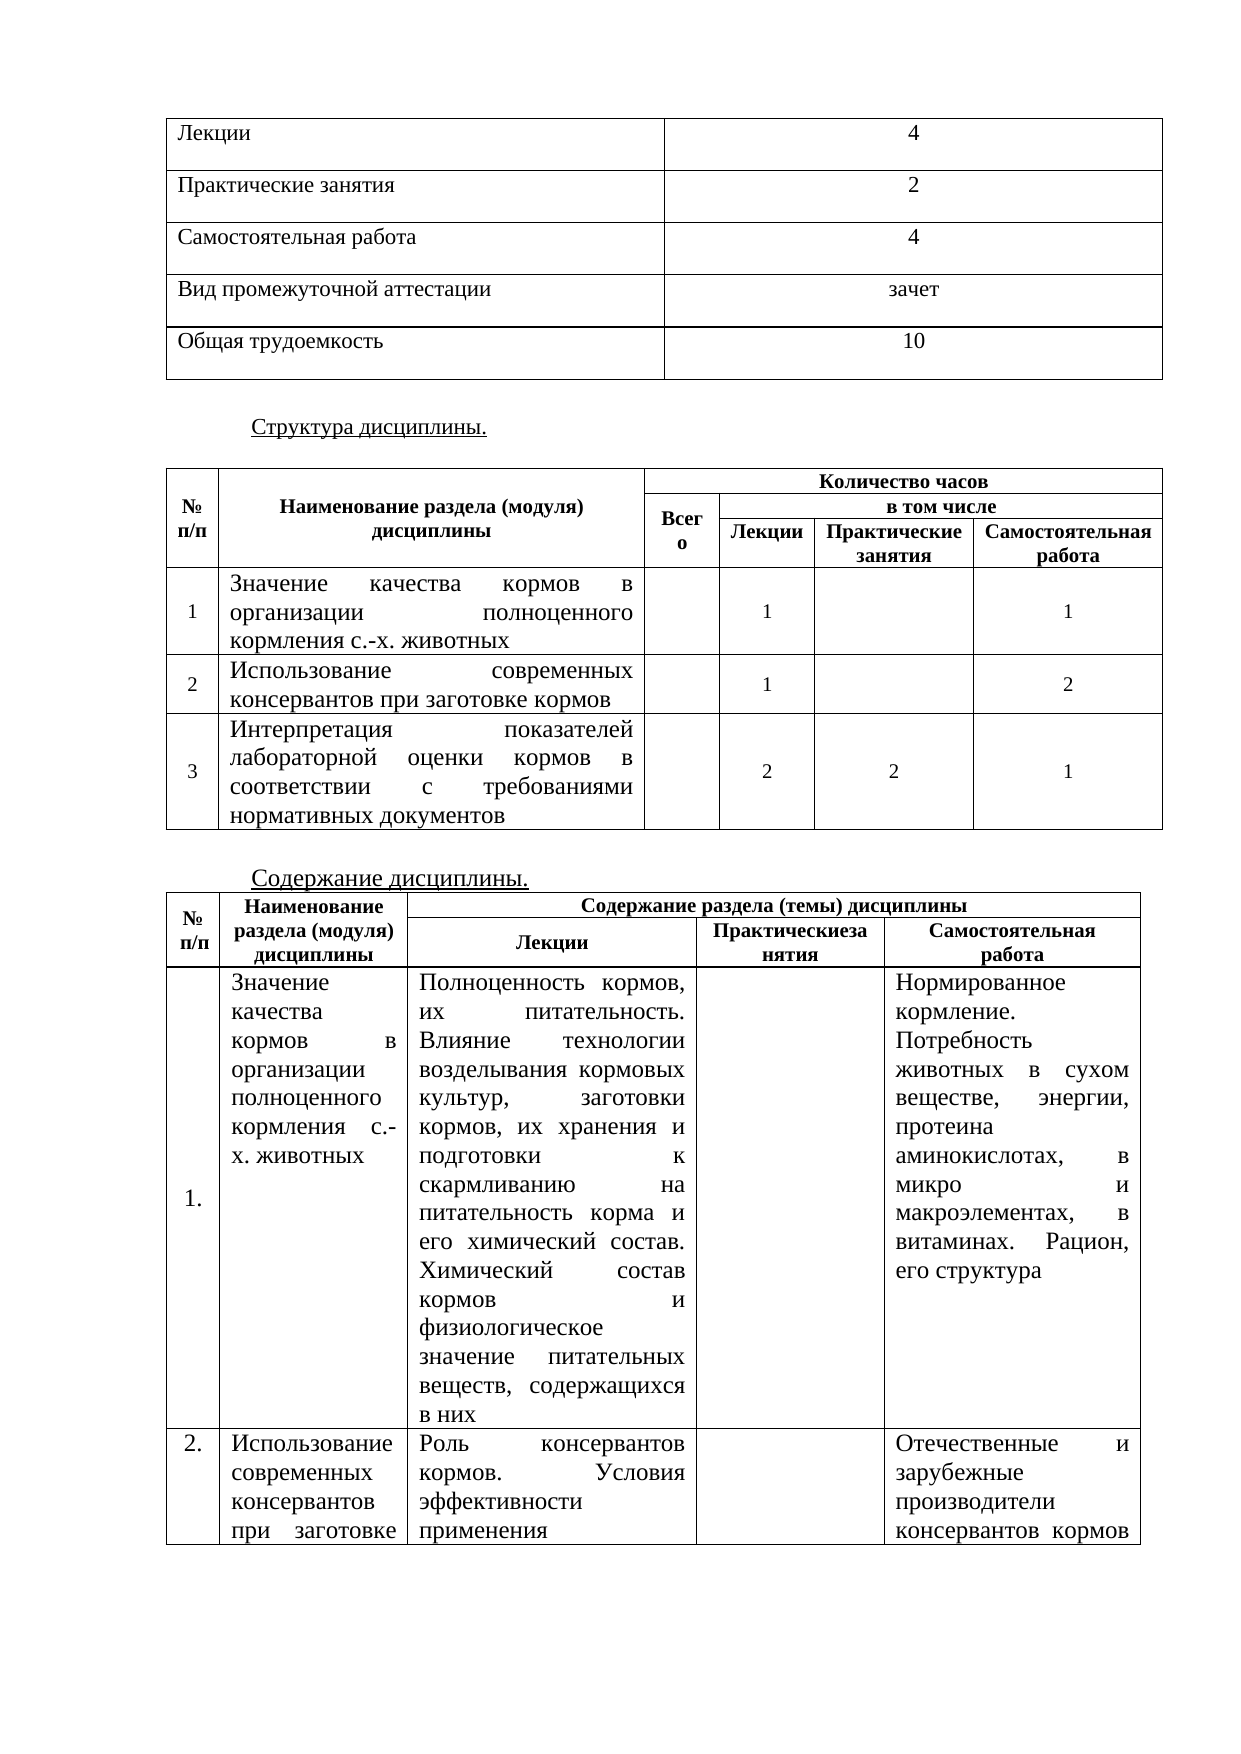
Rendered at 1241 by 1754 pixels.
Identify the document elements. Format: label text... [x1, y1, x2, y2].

table_cell 2 [720, 714, 814, 829]
text Структура дисциплины. [177, 413, 1152, 439]
table_cell 1 [720, 655, 814, 713]
table_cell 1 [720, 568, 814, 654]
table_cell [885, 1429, 1140, 1543]
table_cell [408, 1429, 696, 1543]
table_cell Самостоятельная работа [974, 519, 1162, 567]
table_cell 1. [167, 968, 219, 1427]
table_cell 1 [974, 714, 1162, 829]
table_cell Самостоятельная работа [885, 918, 1140, 966]
table_cell 4 [665, 119, 1162, 170]
table_header № п/п [167, 469, 218, 567]
table_cell [697, 968, 884, 1427]
table_cell Практические занятия [815, 519, 973, 567]
table_cell Всего [645, 494, 719, 567]
table_header Наименование раздела (модуля) дисциплины [220, 893, 407, 966]
table_cell [645, 714, 719, 829]
table_cell Практическиезанятия [697, 918, 884, 966]
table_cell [220, 1429, 407, 1543]
table_cell 2 [974, 655, 1162, 713]
table_cell Лекции [167, 119, 664, 170]
table_cell Самостоятельная работа [167, 223, 664, 274]
table_cell 10 [665, 328, 1162, 378]
table_cell [645, 655, 719, 713]
table_cell 1 [167, 568, 218, 654]
table_cell 1 [974, 568, 1162, 654]
table_cell Полноценность кормов, их питательность. Влияние технологии возделывания кормовых культур, заготовки кормов, их хранения и подготовки к скармливанию на питательность корма и его химический состав. Химический состав кормов и физиологическое значение питательных веществ, содержащихся в них [408, 968, 696, 1427]
table_cell 2 [665, 171, 1162, 222]
table_cell Вид промежуточной аттестации [167, 275, 664, 326]
table_header Содержание раздела (темы) дисциплины [408, 893, 1140, 917]
table_header № п/п [167, 893, 219, 966]
table_cell Лекции [720, 519, 814, 567]
table_cell Общая трудоемкость [167, 328, 664, 378]
table_header Количество часов [645, 469, 1162, 493]
table_cell 2 [167, 655, 218, 713]
table_cell [645, 568, 719, 654]
table_cell 2. [167, 1429, 219, 1543]
table_header Наименование раздела (модуля) дисциплины [219, 469, 644, 567]
table_cell Значение качества кормов в организации полноценного кормления с.-х. животных [219, 568, 644, 654]
table_cell Использование современных консервантов при заготовке кормов [219, 655, 644, 713]
text Содержание дисциплины. [177, 863, 1152, 892]
table_cell Практические занятия [167, 171, 664, 222]
table_cell 3 [167, 714, 218, 829]
table_cell Интерпретация показателей лабораторной оценки кормов в соответствии с требованиями нормативных документов [219, 714, 644, 829]
table_cell Лекции [408, 918, 696, 966]
table_cell [815, 655, 973, 713]
table_cell [815, 568, 973, 654]
table_cell 4 [665, 223, 1162, 274]
table_cell 2 [815, 714, 973, 829]
table_cell Нормированное кормление. Потребность животных в сухом веществе, энергии, протеина аминокислотах, в микро и макроэлементах, в витаминах. Рацион, его структура [885, 968, 1140, 1427]
table_cell Значение качества кормов в организации полноценного кормления с.-х. животных [220, 968, 407, 1427]
table_cell [697, 1429, 884, 1543]
table_cell зачет [665, 275, 1162, 326]
table_cell в том числе [720, 494, 1162, 518]
